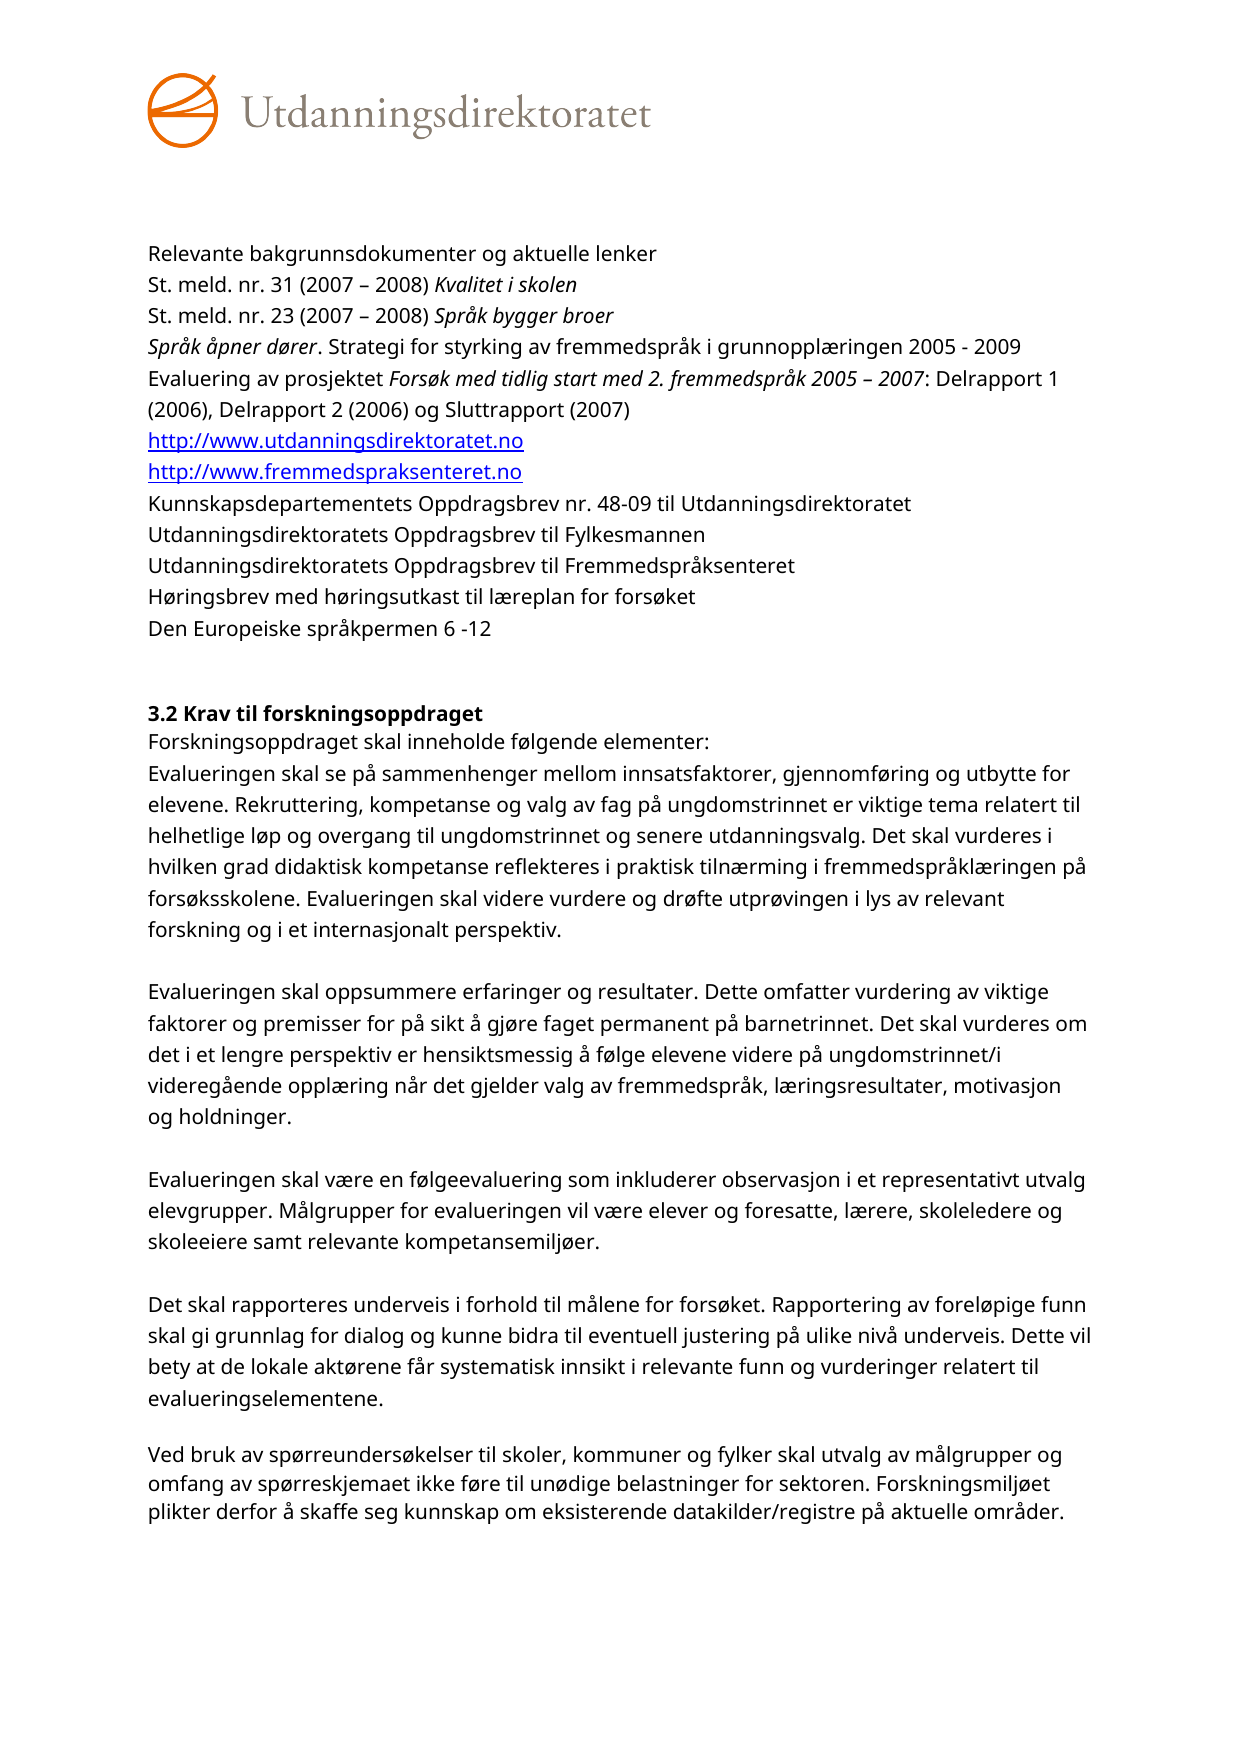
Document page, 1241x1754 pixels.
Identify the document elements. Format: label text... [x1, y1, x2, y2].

text Det skal rapporteres underveis i forhold til målene for forsøket. Rapportering av foreløpige funn skal gi grunnlag for dialog og kunne bidra til eventuell justering på ulike nivå underveis. Dette vil bety at de lokale aktørene får systematisk innsikt i relevante funn og vurderinger relatert til evalueringselementene. [148, 1287, 1093, 1412]
picture [147, 73, 651, 148]
text Ved bruk av spørreundersøkelser til skoler, kommuner og fylker skal utvalg av målgrupper og omfang av spørreskjemaet ikke føre til unødige belastninger for sektoren. Forskningsmiljøet plikter derfor å skaffe seg kunnskap om eksisterende datakilder/registre på aktuelle områder. [148, 1441, 1093, 1526]
text Evalueringen skal oppsummere erfaringer og resultater. Dette omfatter vurdering av viktige faktorer og premisser for på sikt å gjøre faget permanent på barnetrinnet. Det skal vurderes om det i et lengre perspektiv er hensiktsmessig å følge elevene videre på ungdomstrinnet/i videregående opplæring når det gjelder valg av fremmedspråk, læringsresultater, motivasjon og holdninger. [148, 975, 1093, 1131]
text Utdanningsdirektoratets Oppdragsbrev til Fremmedspråksenteret [148, 548, 1093, 580]
text Språk åpner dører. Strategi for styrking av fremmedspråk i grunnopplæringen 2005 - 2009 [148, 330, 1093, 361]
text Evalueringen skal være en følgeevaluering som inkluderer observasjon i et representativt utvalg elevgrupper. Målgrupper for evalueringen vil være elever og foresatte, lærere, skoleledere og skoleeiere samt relevante kompetansemiljøer. [148, 1162, 1093, 1256]
text Høringsbrev med høringsutkast til læreplan for forsøket [148, 580, 1093, 611]
text Relevante bakgrunnsdokumenter og aktuelle lenker [148, 236, 1093, 267]
text http://www.utdanningsdirektoratet.no [148, 423, 1093, 455]
text Evalueringen skal se på sammenhenger mellom innsatsfaktorer, gjennomføring og utbytte for elevene. Rekruttering, kompetanse og valg av fag på ungdomstrinnet er viktige tema relatert til helhetlige løp og overgang til ungdomstrinnet og senere utdanningsvalg. Det skal vurderes i hvilken grad didaktisk kompetanse reflekteres i praktisk tilnærming i fremmedspråklæringen på forsøksskolene. Evalueringen skal videre vurdere og drøfte utprøvingen i lys av relevant forskning og i et internasjonalt perspektiv. [148, 756, 1093, 943]
text Utdanningsdirektoratets Oppdragsbrev til Fylkesmannen [148, 517, 1093, 548]
text St. meld. nr. 23 (2007 – 2008) Språk bygger broer [148, 298, 1093, 330]
text St. meld. nr. 31 (2007 – 2008) Kvalitet i skolen [148, 267, 1093, 298]
text Kunnskapsdepartementets Oppdragsbrev nr. 48-09 til Utdanningsdirektoratet [148, 486, 1093, 517]
text Evaluering av prosjektet Forsøk med tidlig start med 2. fremmedspråk 2005 – 2007: Delrapport 1 (2006), Delrapport 2 (2006) og Sluttrapport (2007) [148, 361, 1093, 423]
subtitle 3.2 Krav til forskningsoppdraget [148, 699, 1093, 727]
text http://www.fremmedspraksenteret.no [148, 455, 1093, 486]
text Den Europeiske språkpermen 6 -12 [148, 611, 1093, 642]
text Forskningsoppdraget skal inneholde følgende elementer: [148, 727, 1093, 756]
